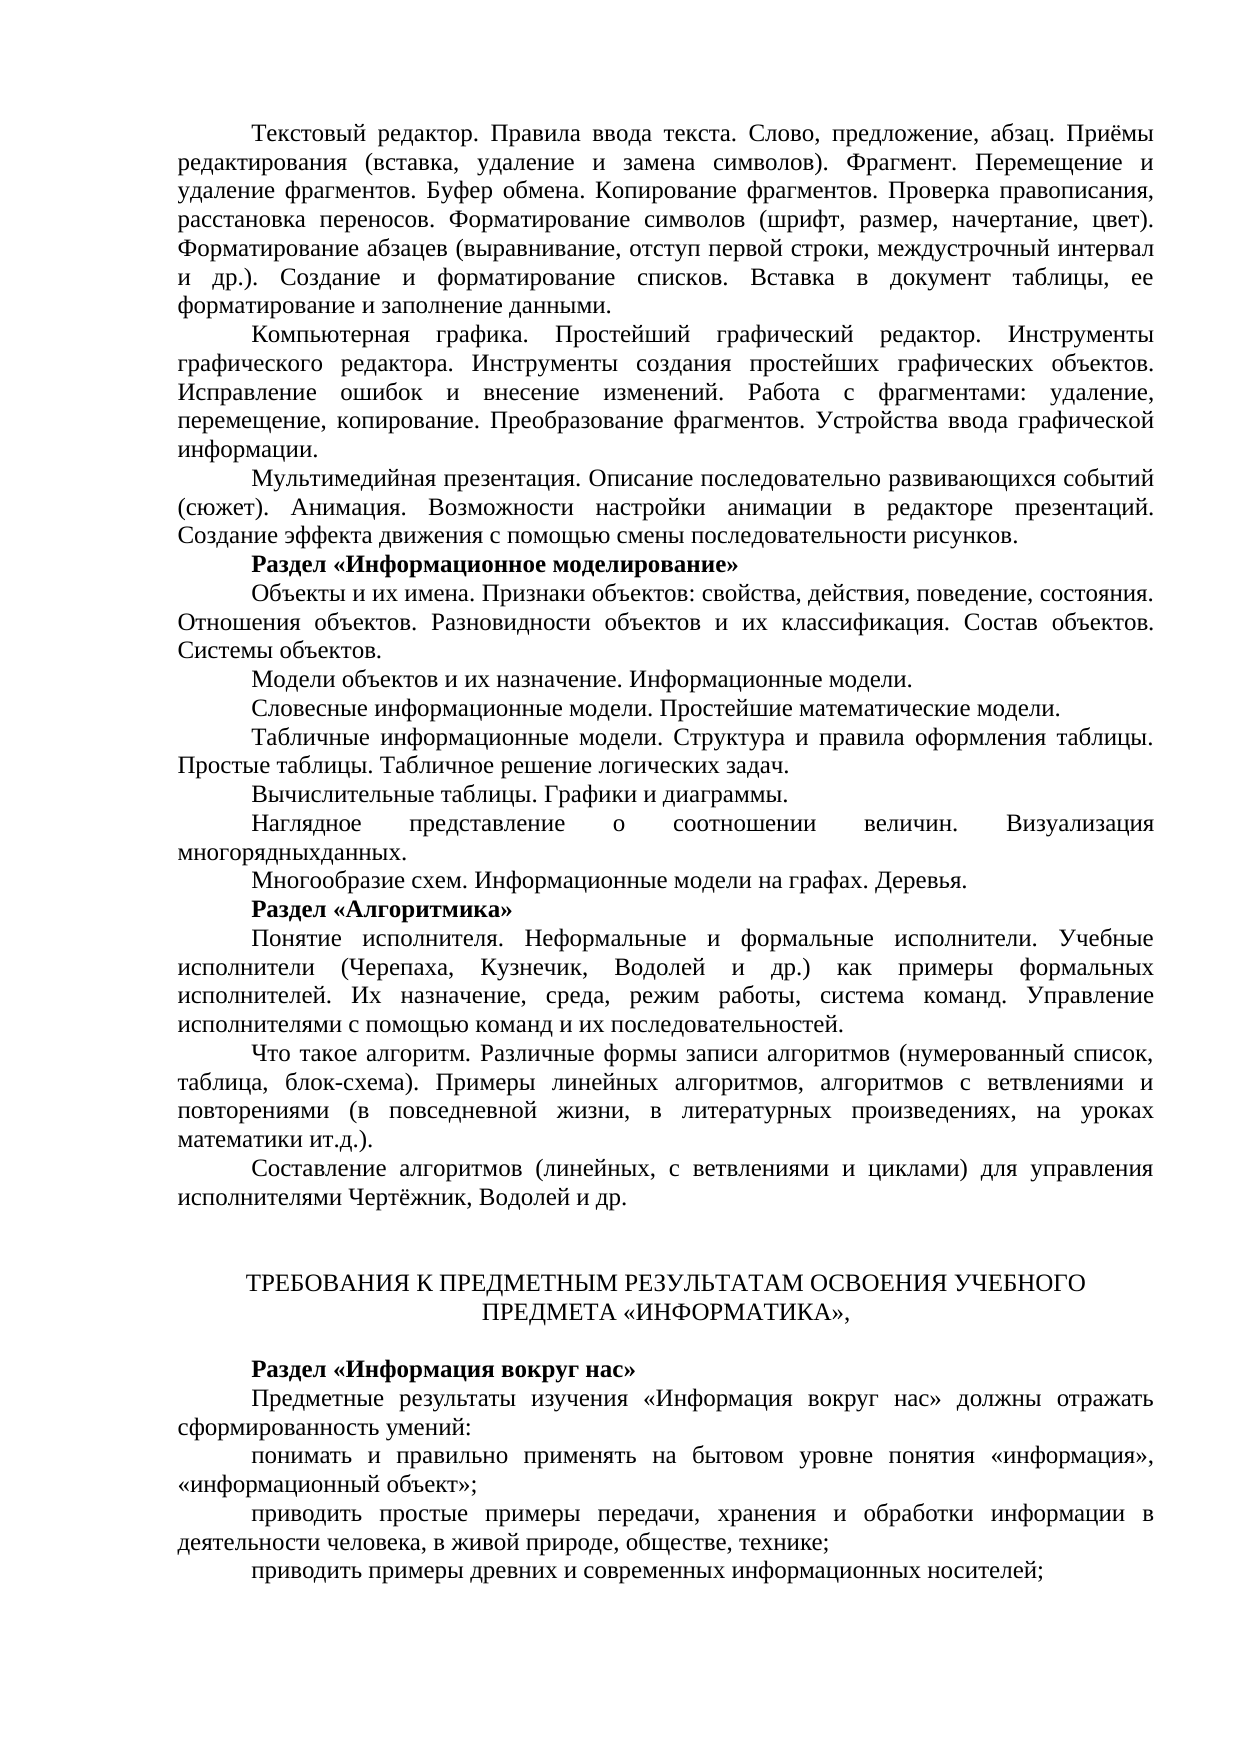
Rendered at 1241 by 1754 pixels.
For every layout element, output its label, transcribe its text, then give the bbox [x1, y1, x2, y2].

text понимать и правильно применять на бытовом уровне понятия «информация», «информационный объект»; [177, 1441, 1155, 1498]
text Раздел «Алгоритмика» [177, 894, 1155, 923]
text приводить простые примеры передачи, хранения и обработки информации в деятельности человека, в живой природе, обществе, технике; [177, 1498, 1155, 1556]
text Предметные результаты изучения «Информация вокруг нас» должны отражать сформированность умений: [177, 1383, 1155, 1441]
text Что такое алгоритм. Различные формы записи алгоритмов (нумерованный список, таблица, блок-схема). Примеры линейных алгоритмов, алгоритмов с ветвлениями и повторениями (в повседневной жизни, в литературных произведениях, на уроках математики ит.д.). [177, 1038, 1155, 1153]
text Требования к предметным результатам освоения учебного предмета «Информатика», [177, 1268, 1154, 1326]
text Объекты и их имена. Признаки объектов: свойства, действия, поведение, состояния. Отношения объектов. Разновидности объектов и их классификация. Состав объектов. Системы объектов. [177, 578, 1155, 664]
text Компьютерная графика. Простейший графический редактор. Инструменты графического редактора. Инструменты создания простейших графических объектов. Исправление ошибок и внесение изменений. Работа с фрагментами: удаление, перемещение, копирование. Преобразование фрагментов. Устройства ввода графической информации. [177, 319, 1155, 463]
text Мультимедийная презентация. Описание последовательно развивающихся событий (сюжет). Анимация. Возможности настройки анимации в редакторе презентаций. Создание эффекта движения с помощью смены последовательности рисунков. [177, 463, 1155, 549]
text Составление алгоритмов (линейных, с ветвлениями и циклами) для управления исполнителями Чертёжник, Водолей и др. [177, 1153, 1155, 1211]
text Раздел «Информационное моделирование» [177, 549, 1155, 578]
text Раздел «Информация вокруг нас» [177, 1354, 1155, 1383]
text Наглядное представление о соотношении величин. Визуализация многорядныхданных. [177, 808, 1155, 866]
text Понятие исполнителя. Неформальные и формальные исполнители. Учебные исполнители (Черепаха, Кузнечик, Водолей и др.) как примеры формальных исполнителей. Их назначение, среда, режим работы, система команд. Управление исполнителями с помощью команд и их последовательностей. [177, 923, 1155, 1038]
text Табличные информационные модели. Структура и правила оформления таблицы. Простые таблицы. Табличное решение логических задач. [177, 722, 1155, 779]
text приводить примеры древних и современных информационных носителей; [177, 1556, 1155, 1584]
text Вычислительные таблицы. Графики и диаграммы. [177, 779, 1155, 808]
text Многообразие схем. Информационные модели на графах. Деревья. [177, 866, 1155, 894]
text Модели объектов и их назначение. Информационные модели. [177, 664, 1155, 693]
text Словесные информационные модели. Простейшие математические модели. [177, 693, 1155, 722]
text Текстовый редактор. Правила ввода текста. Слово, предложение, абзац. Приёмы редактирования (вставка, удаление и замена символов). Фрагмент. Перемещение и удаление фрагментов. Буфер обмена. Копирование фрагментов. Проверка правописания, расстановка переносов. Форматирование символов (шрифт, размер, начертание, цвет). Форматирование абзацев (выравнивание, отступ первой строки, междустрочный интервал и др.). Создание и форматирование списков. Вставка в документ таблицы, ее форматирование и заполнение данными. [177, 118, 1155, 319]
